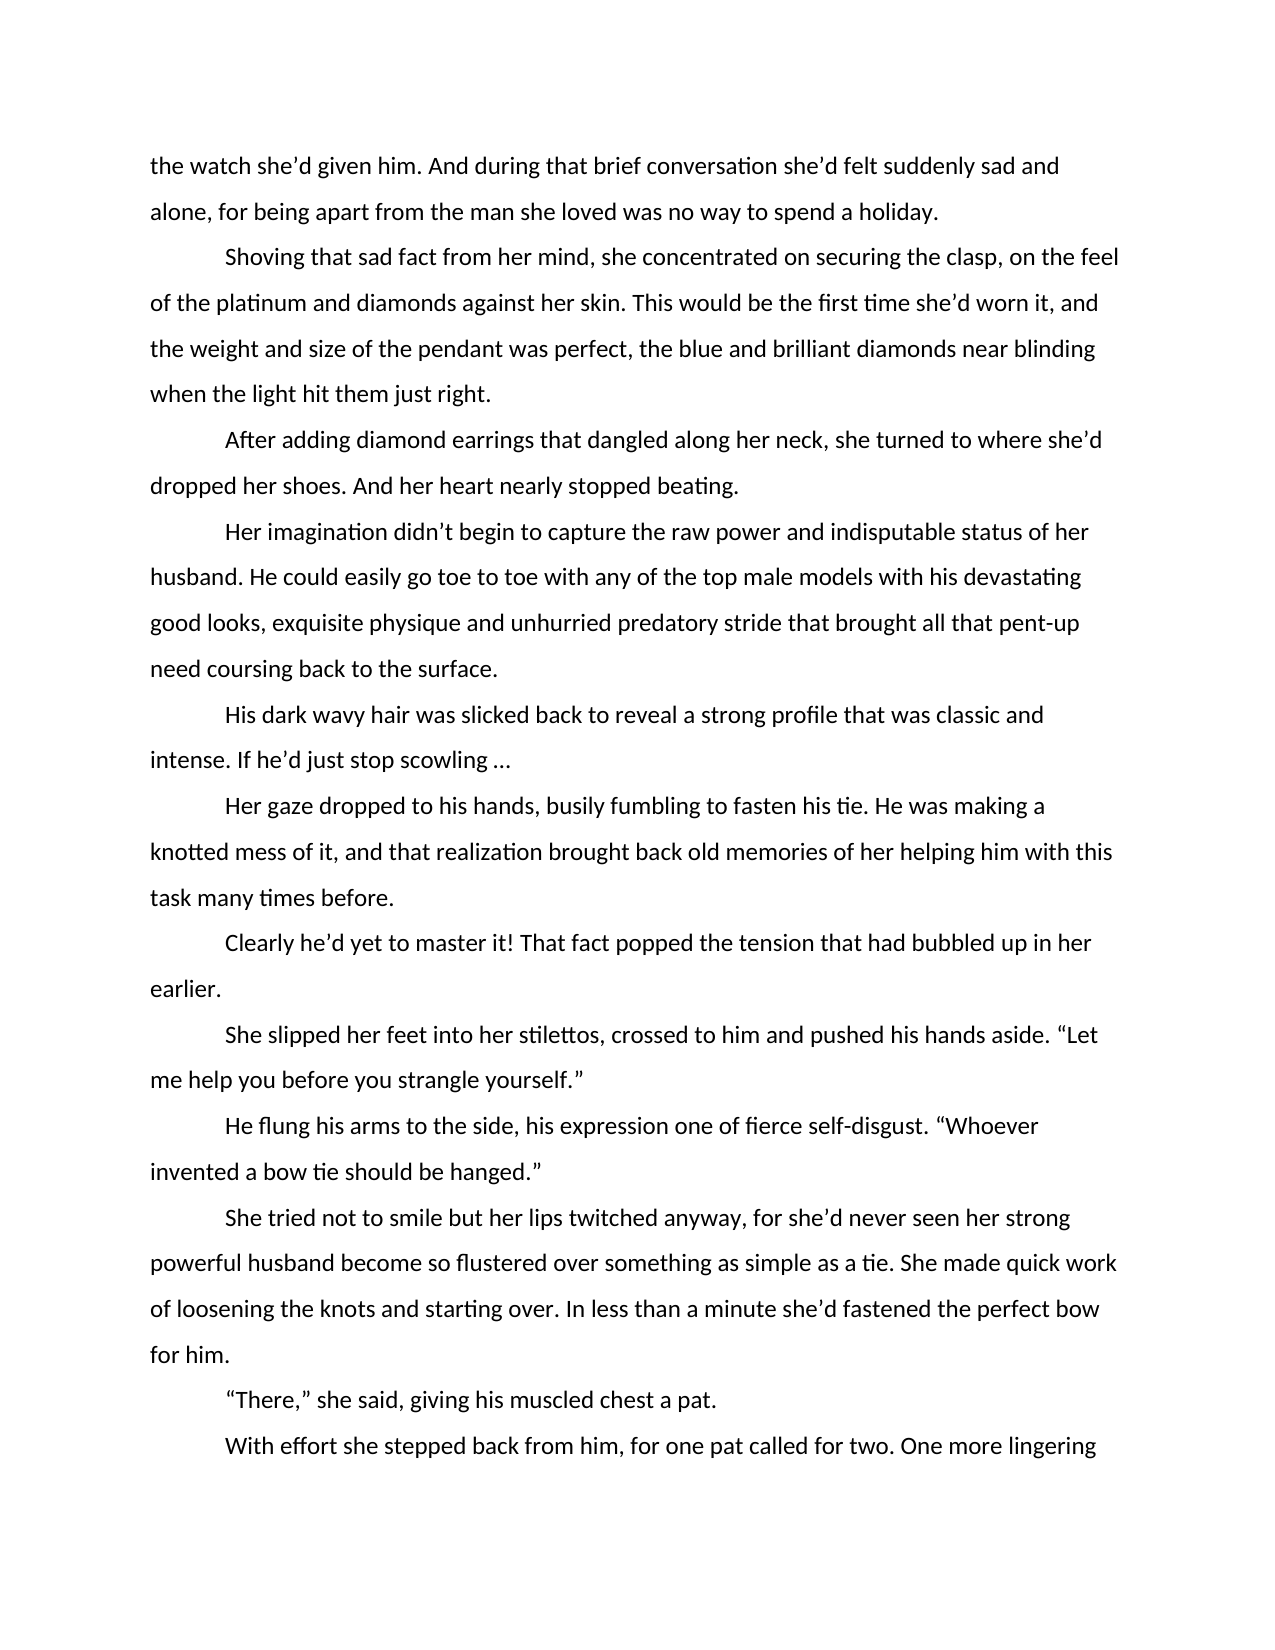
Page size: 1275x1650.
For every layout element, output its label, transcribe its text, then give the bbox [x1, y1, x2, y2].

text He flung his arms to the side, his expression one of fierce self-disgust. “Whoever invented a bow tie should be hanged.” [150, 1110, 1125, 1187]
text She tried not to smile but her lips twitched anyway, for she’d never seen her strong powerful husband become so flustered over something as simple as a tie. She made quick work of loosening the knots and starting over. In less than a minute she’d fastened the perfect bow for him. [150, 1202, 1125, 1369]
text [150, 150, 1125, 226]
text She slipped her feet into her stilettos, crossed to him and pushed his hands aside. “Let me help you before you strangle yourself.” [150, 1019, 1125, 1095]
text Clearly he’d yet to master it! That fact popped the tension that had bubbled up in her earlier. [150, 927, 1125, 1004]
text Shoving that sad fact from her mind, she concentrated on securing the clasp, on the feel of the platinum and diamonds against her skin. This would be the first time she’d worn it, and the weight and size of the pendant was perfect, the blue and brilliant diamonds near blinding when the light hit them just right. [150, 241, 1125, 409]
text Her gaze dropped to his hands, busily fumbling to fasten his tie. He was making a knotted mess of it, and that realization brought back old memories of her helping him with this task many times before. [150, 790, 1125, 912]
text His dark wavy hair was slicked back to reveal a strong profile that was classic and intense. If he’d just stop scowling … [150, 699, 1125, 775]
text Her imagination didn’t begin to capture the raw power and indisputable status of her husband. He could easily go toe to toe with any of the top male models with his devastating good looks, exquisite physique and unhurried predatory stride that brought all that pent-up need coursing back to the surface. [150, 516, 1125, 683]
text “There,” she said, giving his muscled chest a pat. [150, 1385, 1125, 1415]
text After adding diamond earrings that dangled along her neck, she turned to where she’d dropped her shoes. And her heart nearly stopped beating. [150, 424, 1125, 501]
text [150, 1430, 1125, 1461]
